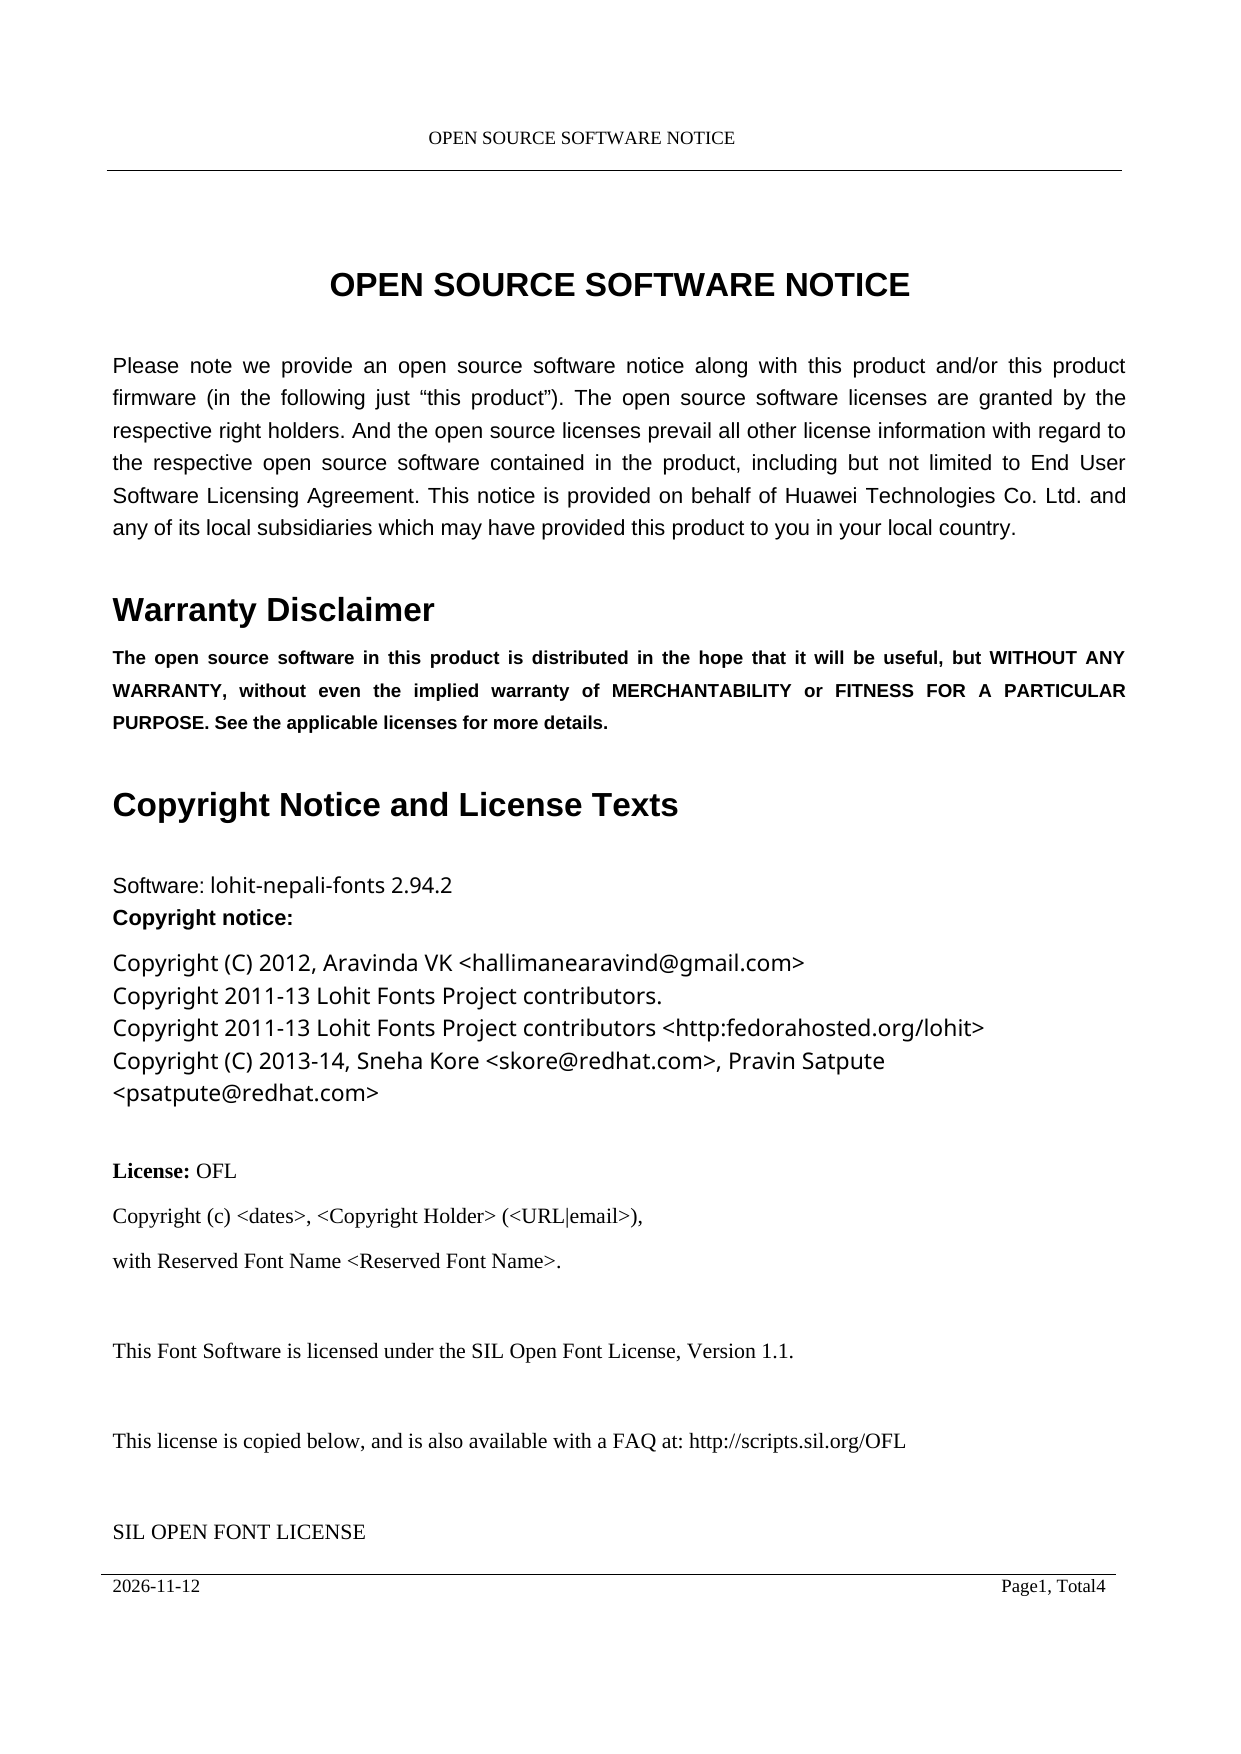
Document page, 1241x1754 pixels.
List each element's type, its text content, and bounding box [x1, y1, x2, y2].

text SIL OPEN FONT LICENSE [112, 1515, 1128, 1547]
text License: OFL [112, 1154, 1128, 1187]
text Please note we provide an open source software notice along with this product and/or this product firmware (in the following just “this product”). The open source software licenses are granted by the respective right holders. And the open source licenses prevail all other license information with regard to the respective open source software contained in the product, including but not limited to End User Software Licensing Agreement. This notice is provided on behalf of Huawei Technologies Co. Ltd. and any of its local subsidiaries which may have provided this product to you in your local country. [112, 349, 1128, 544]
text Copyright (c) <dates>, <Copyright Holder> (<URL|email>), [112, 1199, 1128, 1232]
text This license is copied below, and is also available with a FAQ at: http://scripts.sil.org/OFL [112, 1425, 1128, 1457]
text Copyright Notice and License Texts [112, 771, 1128, 836]
text This Font Software is licensed under the SIL Open Font License, Version 1.1. [112, 1334, 1128, 1367]
text Software: lohit-nepali-fonts 2.94.2 [112, 869, 1128, 901]
text Copyright (C) 2012, Aravinda VK <hallimanearavind@gmail.com> [112, 947, 1128, 979]
text Copyright notice: [112, 901, 1128, 934]
text Copyright (C) 2013-14, Sneha Kore <skore@redhat.com>, Pravin Satpute <psatpute@redhat.com> [112, 1044, 1128, 1109]
text OPEN SOURCE SOFTWARE NOTICE [112, 251, 1128, 316]
text Copyright 2011-13 Lohit Fonts Project contributors <http:fedorahosted.org/lohit> [112, 1012, 1128, 1044]
text The open source software in this product is distributed in the hope that it will be useful, but WITHOUT ANY WARRANTY, without even the implied warranty of MERCHANTABILITY or FITNESS FOR A PARTICULAR PURPOSE. See the applicable licenses for more details. [112, 641, 1128, 739]
text Warranty Disclaimer [112, 576, 1128, 641]
text Copyright 2011-13 Lohit Fonts Project contributors. [112, 979, 1128, 1012]
text with Reserved Font Name <Reserved Font Name>. [112, 1244, 1128, 1277]
